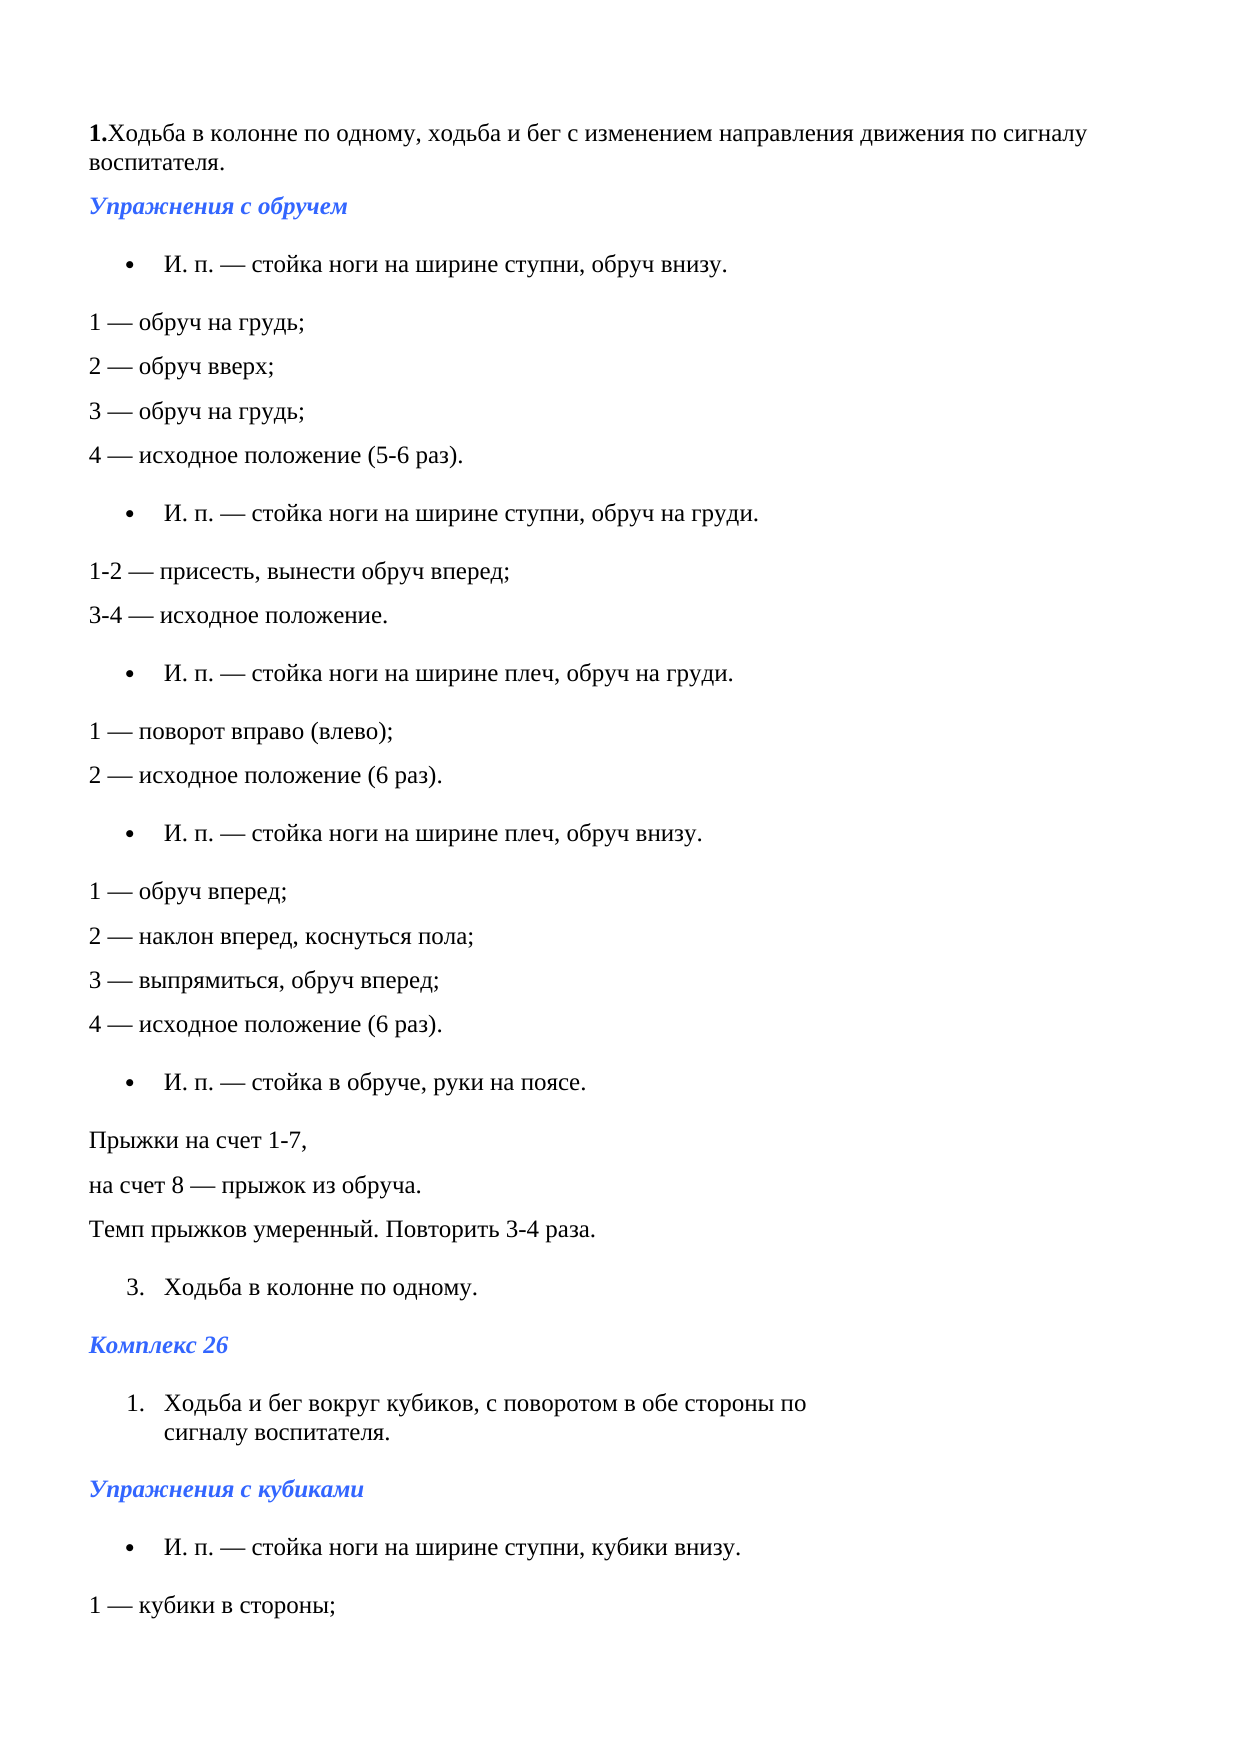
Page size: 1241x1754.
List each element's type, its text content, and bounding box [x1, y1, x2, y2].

text 2 — наклон вперед, коснуться пола; [89, 921, 1152, 949]
list Ходьба в колонне по одному. [126, 1272, 1152, 1301]
text Упражнения с кубиками [89, 1474, 1152, 1503]
text 2 — исходное положение (6 раз). [89, 761, 1152, 789]
text 3 — обруч на грудь; [89, 396, 1152, 424]
text 2 — обруч вверх; [89, 351, 1152, 380]
text Прыжки на счет 1-7, [89, 1125, 1152, 1154]
text 3 — выпрямиться, обруч вперед; [89, 965, 1152, 994]
text 1-2 — присесть, вынести обруч вперед; [89, 556, 1152, 585]
text 1 — обруч на грудь; [89, 307, 1152, 336]
list И. п. — стойка ноги на ширине ступни, обруч внизу. [126, 249, 1152, 278]
list И. п. — стойка ноги на ширине ступни, обруч на груди. [126, 498, 1152, 527]
text Комплекс 26 [89, 1330, 1152, 1359]
text Упражнения с обручем [89, 191, 1152, 220]
list Ходьба и бег вокруг кубиков, с поворотом в обе стороны по сигналу воспитателя. [126, 1388, 1152, 1445]
text на счет 8 — прыжок из обруча. [89, 1170, 1152, 1198]
list И. п. — стойка ноги на ширине плеч, обруч внизу. [126, 818, 1152, 847]
text 1.Ходьба в колонне по одному, ходьба и бег с изменением направления движения по сигналу воспитателя. [89, 118, 1152, 176]
text 3-4 — исходное положение. [89, 600, 1152, 629]
list И. п. — стойка в обруче, руки на поясе. [126, 1067, 1152, 1096]
text 1 — обруч вперед; [89, 876, 1152, 905]
text 4 — исходное положение (6 раз). [89, 1009, 1152, 1038]
list И. п. — стойка ноги на ширине ступни, кубики внизу. [126, 1532, 1152, 1561]
text 1 — поворот вправо (влево); [89, 716, 1152, 745]
text Темп прыжков умеренный. Повторить 3-4 раза. [89, 1214, 1152, 1243]
list И. п. — стойка ноги на ширине плеч, обруч на груди. [126, 658, 1152, 687]
text 4 — исходное положение (5-6 раз). [89, 440, 1152, 469]
text 1 — кубики в стороны; [89, 1590, 1152, 1619]
